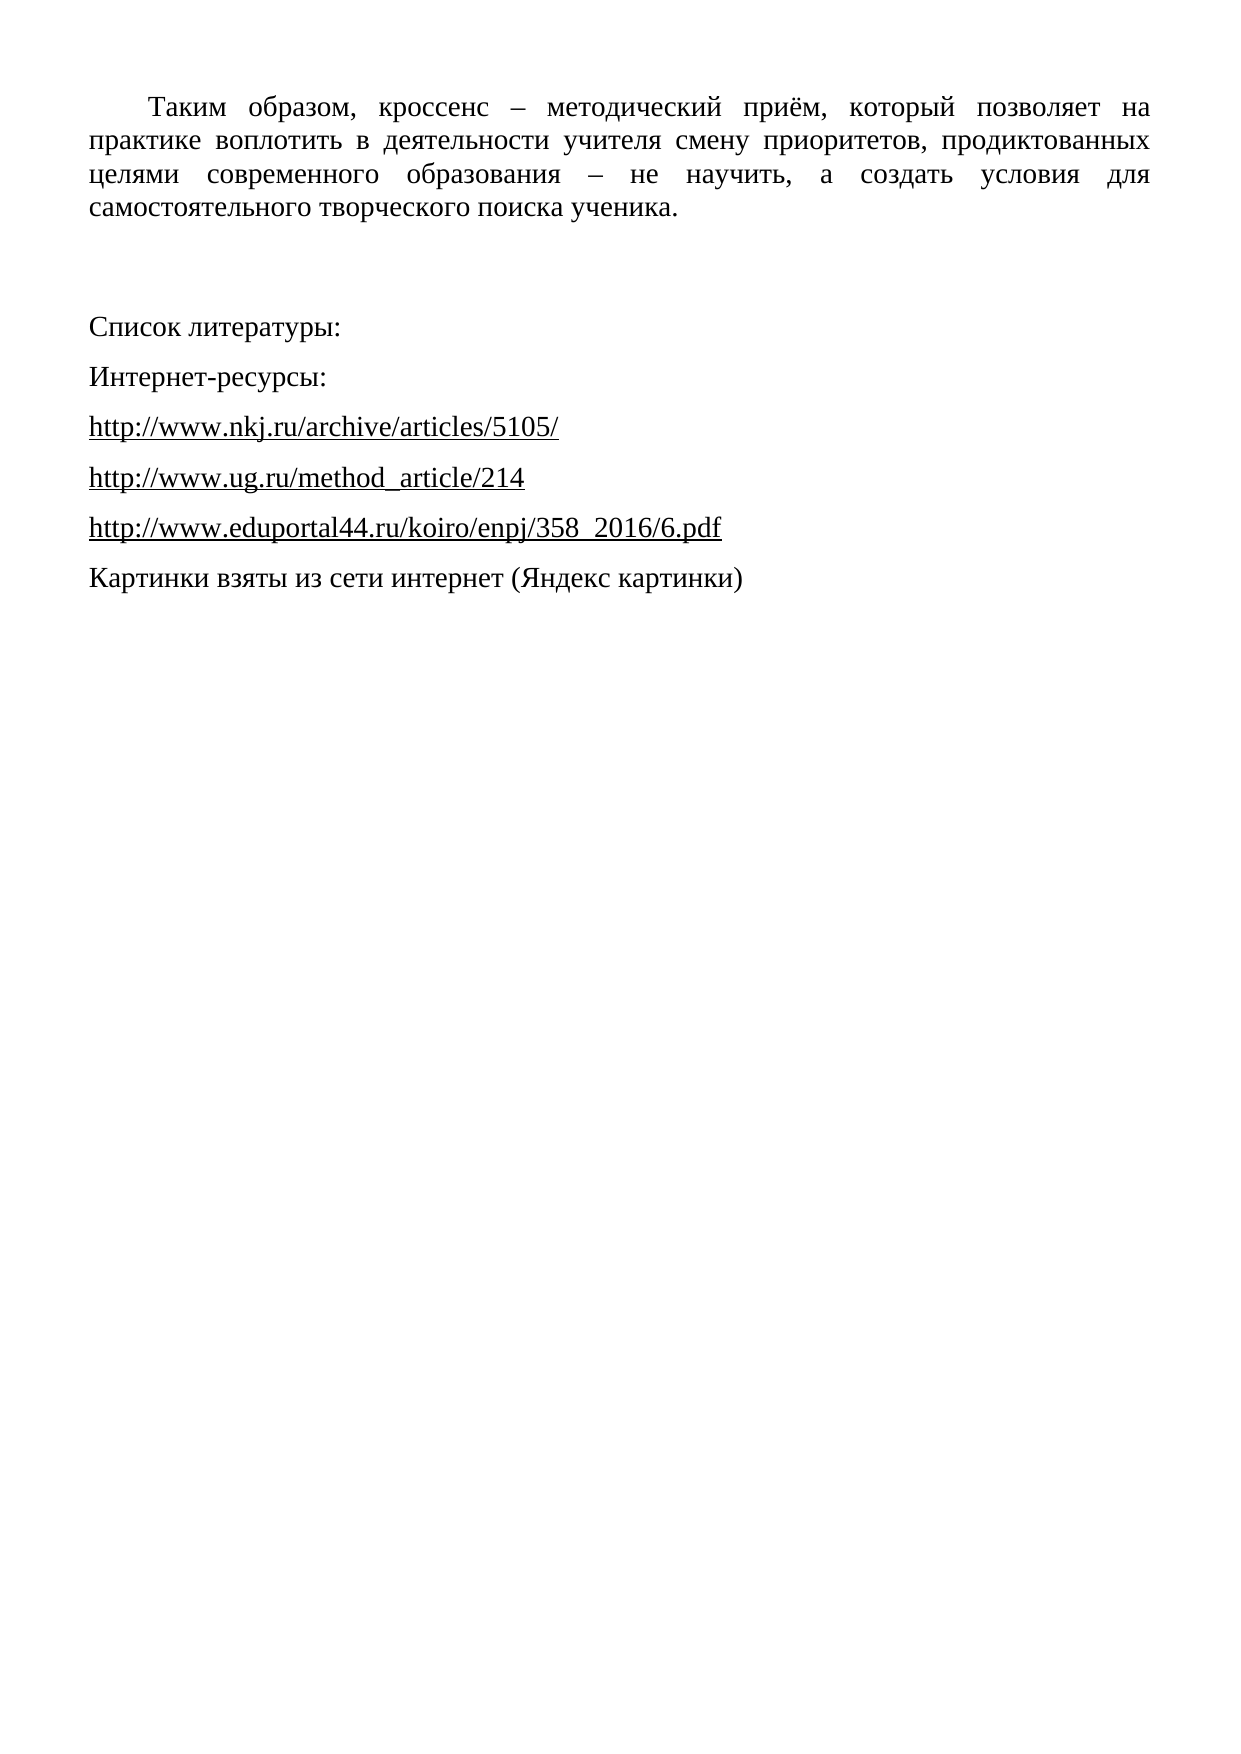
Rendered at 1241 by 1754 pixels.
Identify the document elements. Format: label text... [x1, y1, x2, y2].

text Картинки взяты из сети интернет (Яндекс картинки) [89, 560, 1152, 594]
text Таким образом, кроссенс – методический приём, который позволяет на практике воплотить в деятельности учителя смену приоритетов, продиктованных целями современного образования – не научить, а создать условия для самостоятельного творческого поиска ученика. [89, 89, 1152, 223]
text http://www.eduportal44.ru/koiro/enpj/358_2016/6.pdf [89, 510, 1152, 543]
text http://www.ug.ru/method_article/214 [89, 460, 1152, 493]
text http://www.nkj.ru/archive/articles/5105/ [89, 409, 1152, 443]
text Интернет-ресурсы: [89, 359, 1152, 393]
text Список литературы: [89, 309, 1152, 343]
